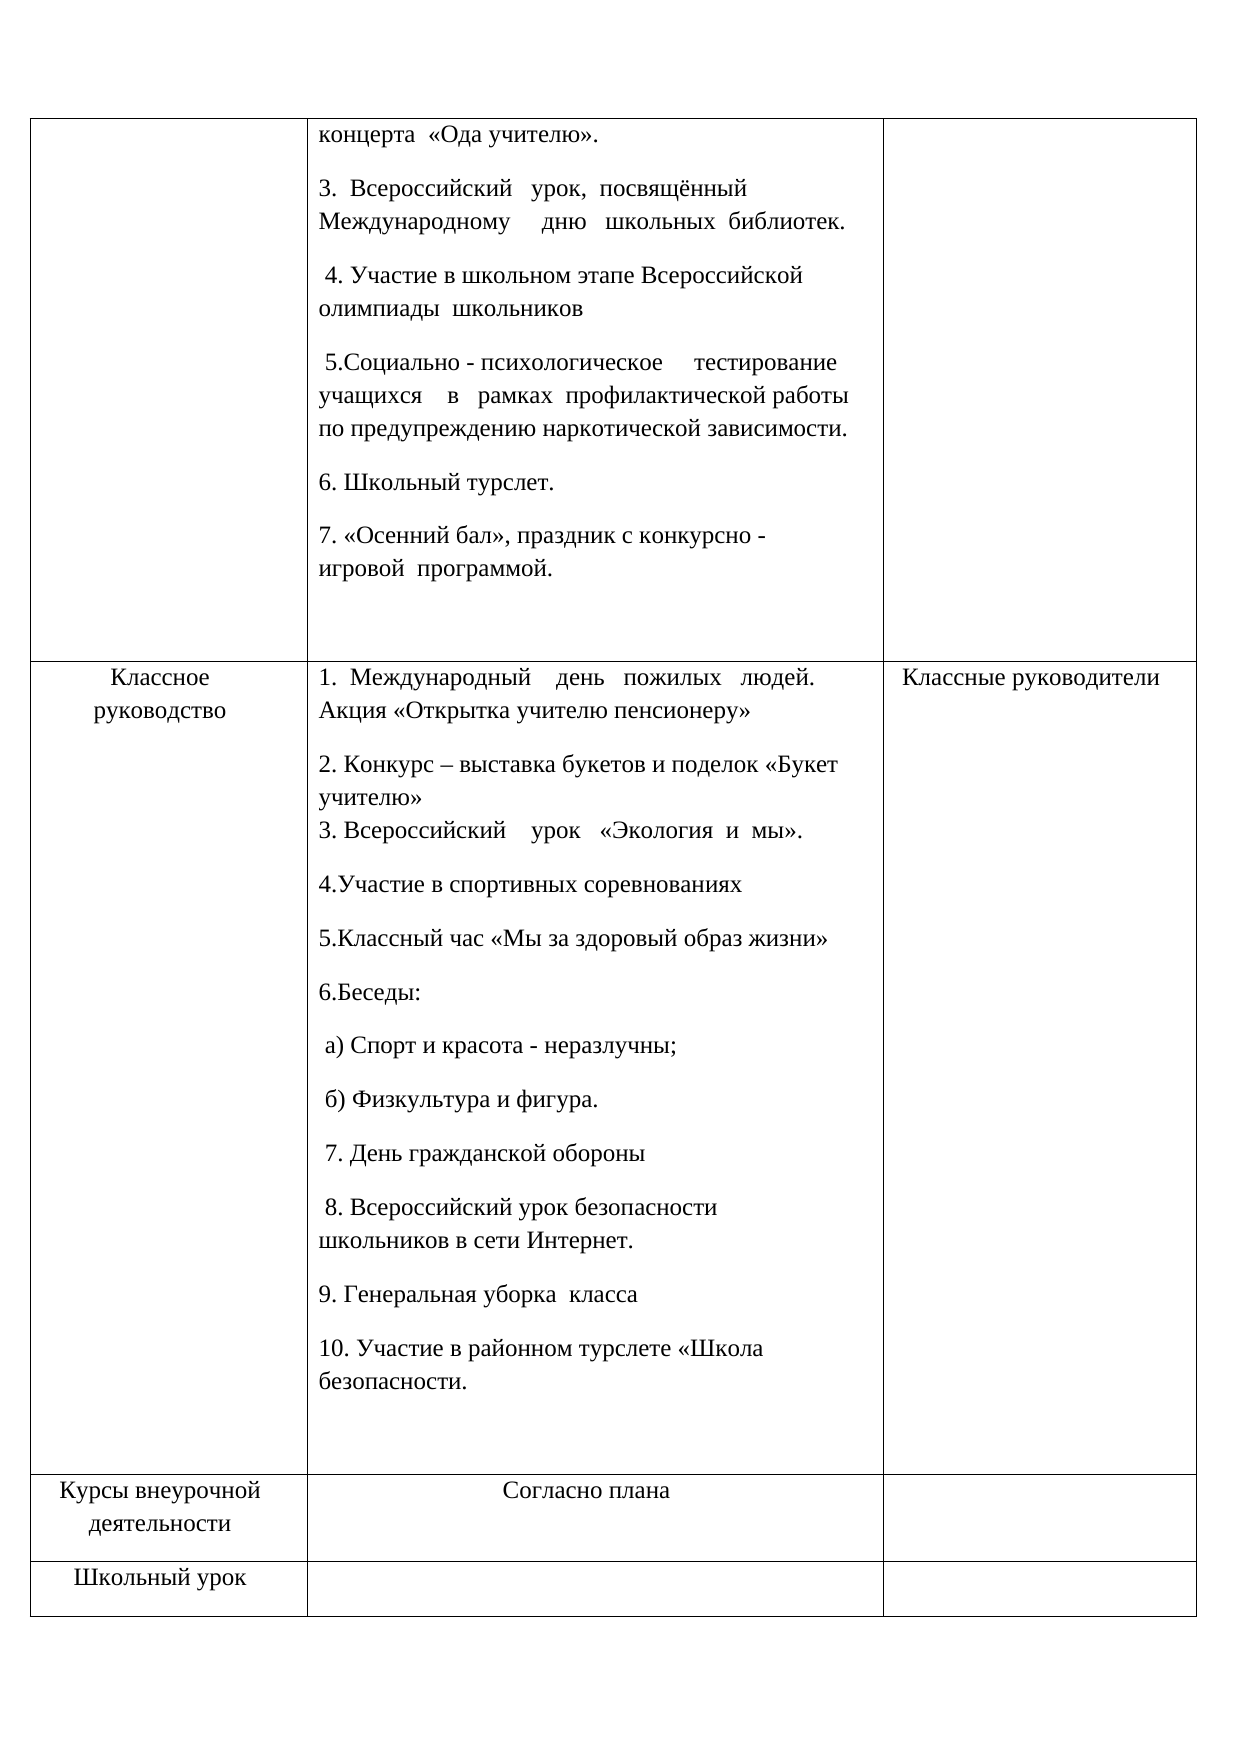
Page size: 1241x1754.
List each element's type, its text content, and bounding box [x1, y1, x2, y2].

table_cell [884, 1562, 1196, 1616]
table_cell Курсы внеурочной деятельности [31, 1475, 307, 1561]
table_cell Классные руководители [884, 662, 1196, 1474]
table_cell [884, 1475, 1196, 1561]
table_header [884, 119, 1196, 661]
table_cell Школьный урок [31, 1562, 307, 1616]
table_cell Согласно плана [308, 1475, 883, 1561]
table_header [31, 119, 307, 661]
table_cell Классное руководство [31, 662, 307, 1474]
table_cell 1. Международный день пожилых людей. Акция «Открытка учителю пенсионеру» 2. Конкурс – выставка букетов и поделок «Букет учителю» 3. Всероссийский урок «Экология и мы». 4.Участие в спортивных соревнованиях 5.Классный час «Мы за здоровый образ жизни» 6.Беседы: а) Спорт и красота - неразлучны; б) Физкультура и фигура. 7. День гражданской обороны 8. Всероссийский урок безопасности школьников в сети Интернет. 9. Генеральная уборка класса 10. Участие в районном турслете «Школа безопасности. [308, 662, 883, 1474]
table_cell [308, 1562, 883, 1616]
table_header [308, 119, 883, 661]
